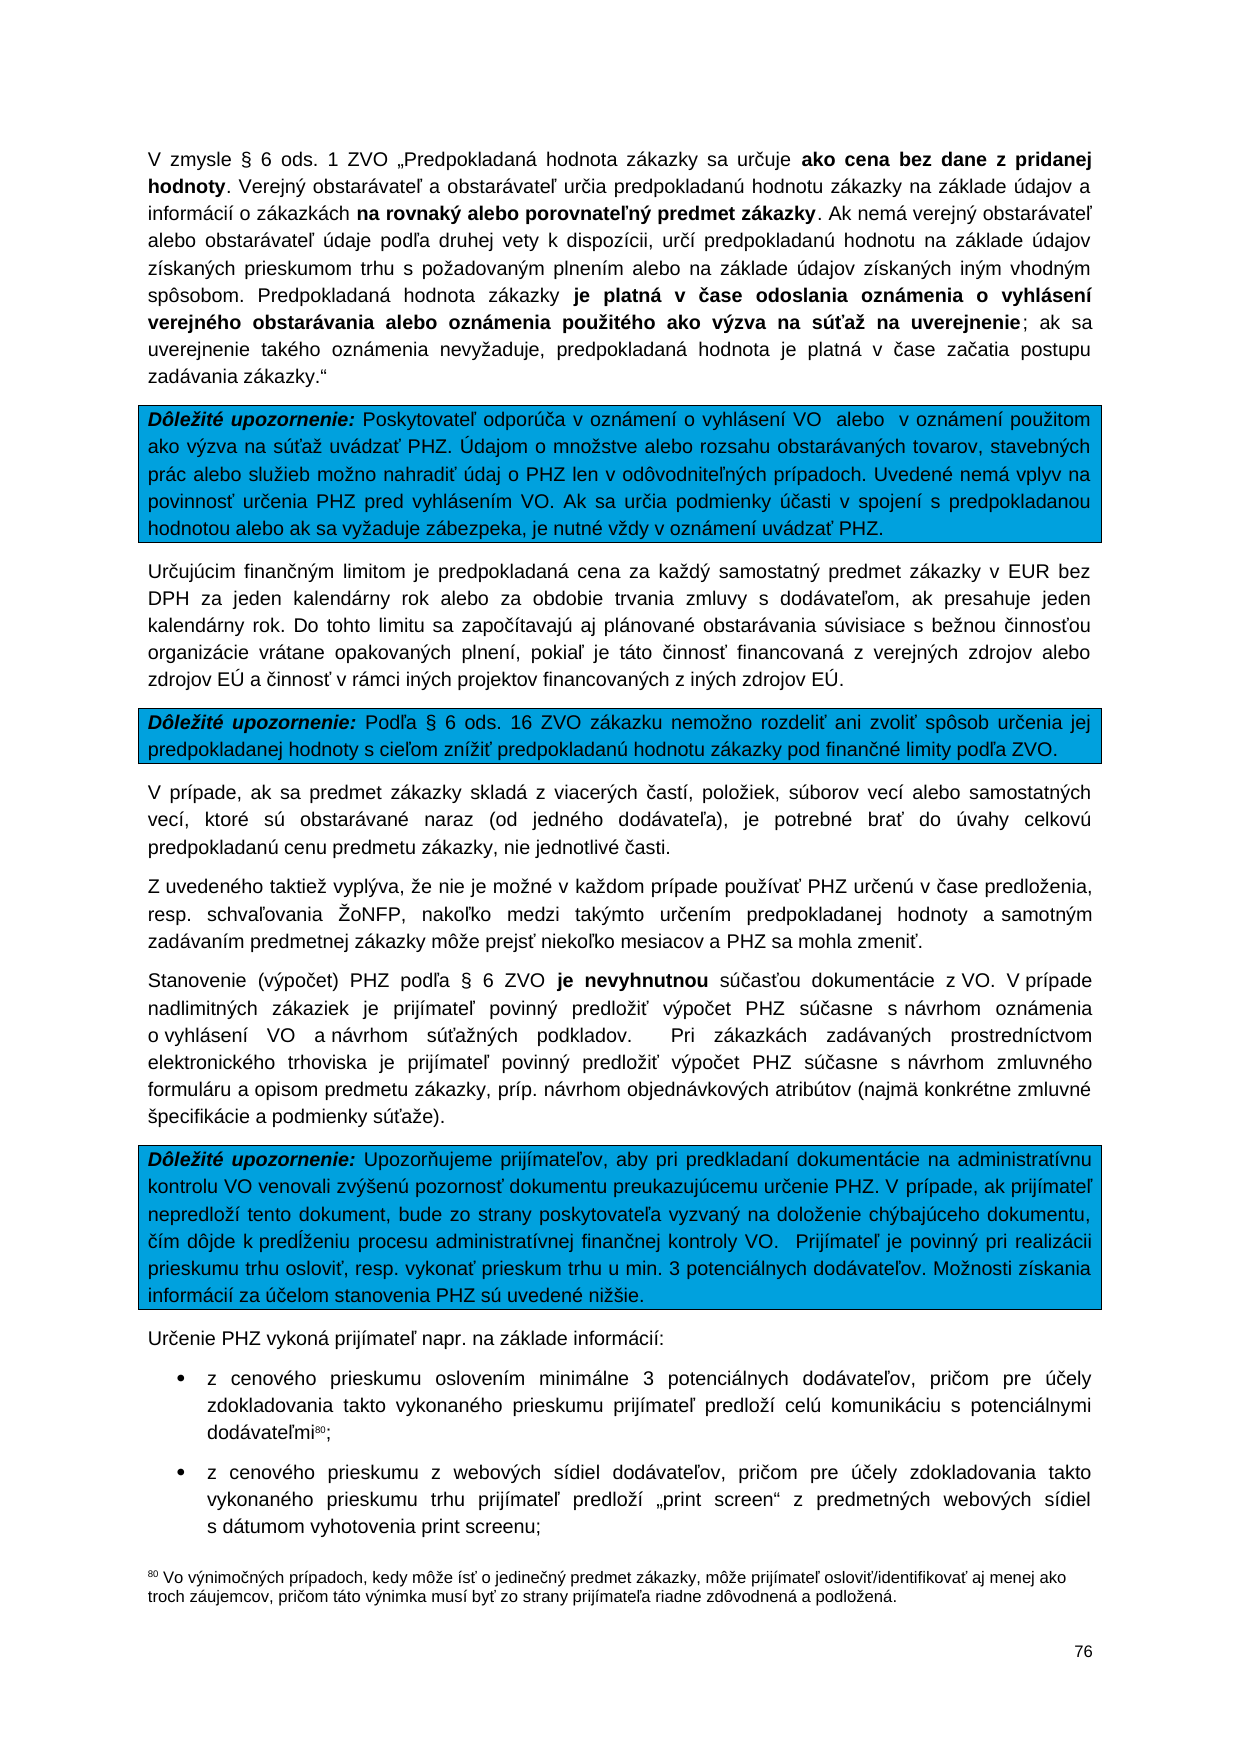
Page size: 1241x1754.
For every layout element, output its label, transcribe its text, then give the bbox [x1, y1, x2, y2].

text z cenového prieskumu z webových sídiel dodávateľov, pričom pre účely zdokladovania takto vykonaného prieskumu trhu prijímateľ predloží „print screen“ z predmetných webových sídiel s dátumom vyhotovenia print screenu; [177, 1461, 1092, 1538]
text Z uvedeného taktiež vyplýva, že nie je možné v každom prípade používať PHZ určenú v čase predloženia, resp. schvaľovania ŽoNFP, nakoľko medzi takýmto určením predpokladanej hodnoty a samotným zadávaním predmetnej zákazky môže prejsť niekoľko mesiacov a PHZ sa mohla zmeniť. [148, 875, 1092, 952]
text Určenie PHZ vykoná prijímateľ napr. na základe informácií: [148, 1327, 1092, 1349]
text V prípade, ak sa predmet zákazky skladá z viacerých častí, položiek, súborov vecí alebo samostatných vecí, ktoré sú obstarávané naraz (od jedného dodávateľa), je potrebné brať do úvahy celkovú predpokladanú cenu predmetu zákazky, nie jednotlivé časti. [148, 781, 1092, 858]
text z cenového prieskumu oslovením minimálne 3 potenciálnych dodávateľov, pričom pre účely zdokladovania takto vykonaného prieskumu prijímateľ predloží celú komunikáciu s potenciálnymi dodávateľmi; [177, 1366, 1092, 1444]
text V zmysle § 6 ods. 1 ZVO „Predpokladaná hodnota zákazky sa určuje ako cena bez dane z pridanej hodnoty. Verejný obstarávateľ a obstarávateľ určia predpokladanú hodnotu zákazky na základe údajov a informácií o zákazkách na rovnaký alebo porovnateľný predmet zákazky. Ak nemá verejný obstarávateľ alebo obstarávateľ údaje podľa druhej vety k dispozícii, určí predpokladanú hodnotu na základe údajov získaných prieskumom trhu s požadovaným plnením alebo na základe údajov získaných iným vhodným spôsobom. Predpokladaná hodnota zákazky je platná v čase odoslania oznámenia o vyhlásení verejného obstarávania alebo oznámenia použitého ako výzva na súťaž na uverejnenie; ak sa uverejnenie takého oznámenia nevyžaduje, predpokladaná hodnota je platná v čase začatia postupu zadávania zákazky.“ [148, 148, 1092, 388]
text Dôležité upozornenie: Upozorňujeme prijímateľov, aby pri predkladaní dokumentácie na administratívnu kontrolu VO venovali zvýšenú pozornosť dokumentu preukazujúcemu určenie PHZ. V prípade, ak prijímateľ nepredloží tento dokument, bude zo strany poskytovateľa vyzvaný na doloženie chýbajúceho dokumentu, čím dôjde k predĺženiu procesu administratívnej finančnej kontroly VO. Prijímateľ je povinný pri realizácii prieskumu trhu osloviť, resp. vykonať prieskum trhu u min. 3 potenciálnych dodávateľov. Možnosti získania informácií za účelom stanovenia PHZ sú uvedené nižšie. [139, 1146, 1101, 1309]
text Určujúcim finančným limitom je predpokladaná cena za každý samostatný predmet zákazky v EUR bez DPH za jeden kalendárny rok alebo za obdobie trvania zmluvy s dodávateľom, ak presahuje jeden kalendárny rok. Do tohto limitu sa započítavajú aj plánované obstarávania súvisiace s bežnou činnosťou organizácie vrátane opakovaných plnení, pokiaľ je táto činnosť financovaná z verejných zdrojov alebo zdrojov EÚ a činnosť v rámci iných projektov financovaných z iných zdrojov EÚ. [148, 559, 1092, 691]
text Dôležité upozornenie: Podľa § 6 ods. 16 ZVO zákazku nemožno rozdeliť ani zvoliť spôsob určenia jej predpokladanej hodnoty s cieľom znížiť predpokladanú hodnotu zákazky pod finančné limity podľa ZVO. [139, 709, 1101, 763]
text Dôležité upozornenie: Poskytovateľ odporúča v oznámení o vyhlásení VO alebo v oznámení použitom ako výzva na súťaž uvádzať PHZ. Údajom o množstve alebo rozsahu obstarávaných tovarov, stavebných prác alebo služieb možno nahradiť údaj o PHZ len v odôvodniteľných prípadoch. Uvedené nemá vplyv na povinnosť určenia PHZ pred vyhlásením VO. Ak sa určia podmienky účasti v spojení s predpokladanou hodnotou alebo ak sa vyžaduje zábezpeka, je nutné vždy v oznámení uvádzať PHZ. [139, 406, 1101, 542]
text Stanovenie (výpočet) PHZ podľa § 6 ZVO je nevyhnutnou súčasťou dokumentácie z VO. V prípade nadlimitných zákaziek je prijímateľ povinný predložiť výpočet PHZ súčasne s návrhom oznámenia o vyhlásení VO a návrhom súťažných podkladov. Pri zákazkách zadávaných prostredníctvom elektronického trhoviska je prijímateľ povinný predložiť výpočet PHZ súčasne s návrhom zmluvného formuláru a opisom predmetu zákazky, príp. návrhom objednávkových atribútov (najmä konkrétne zmluvné špecifikácie a podmienky súťaže). [148, 969, 1092, 1128]
